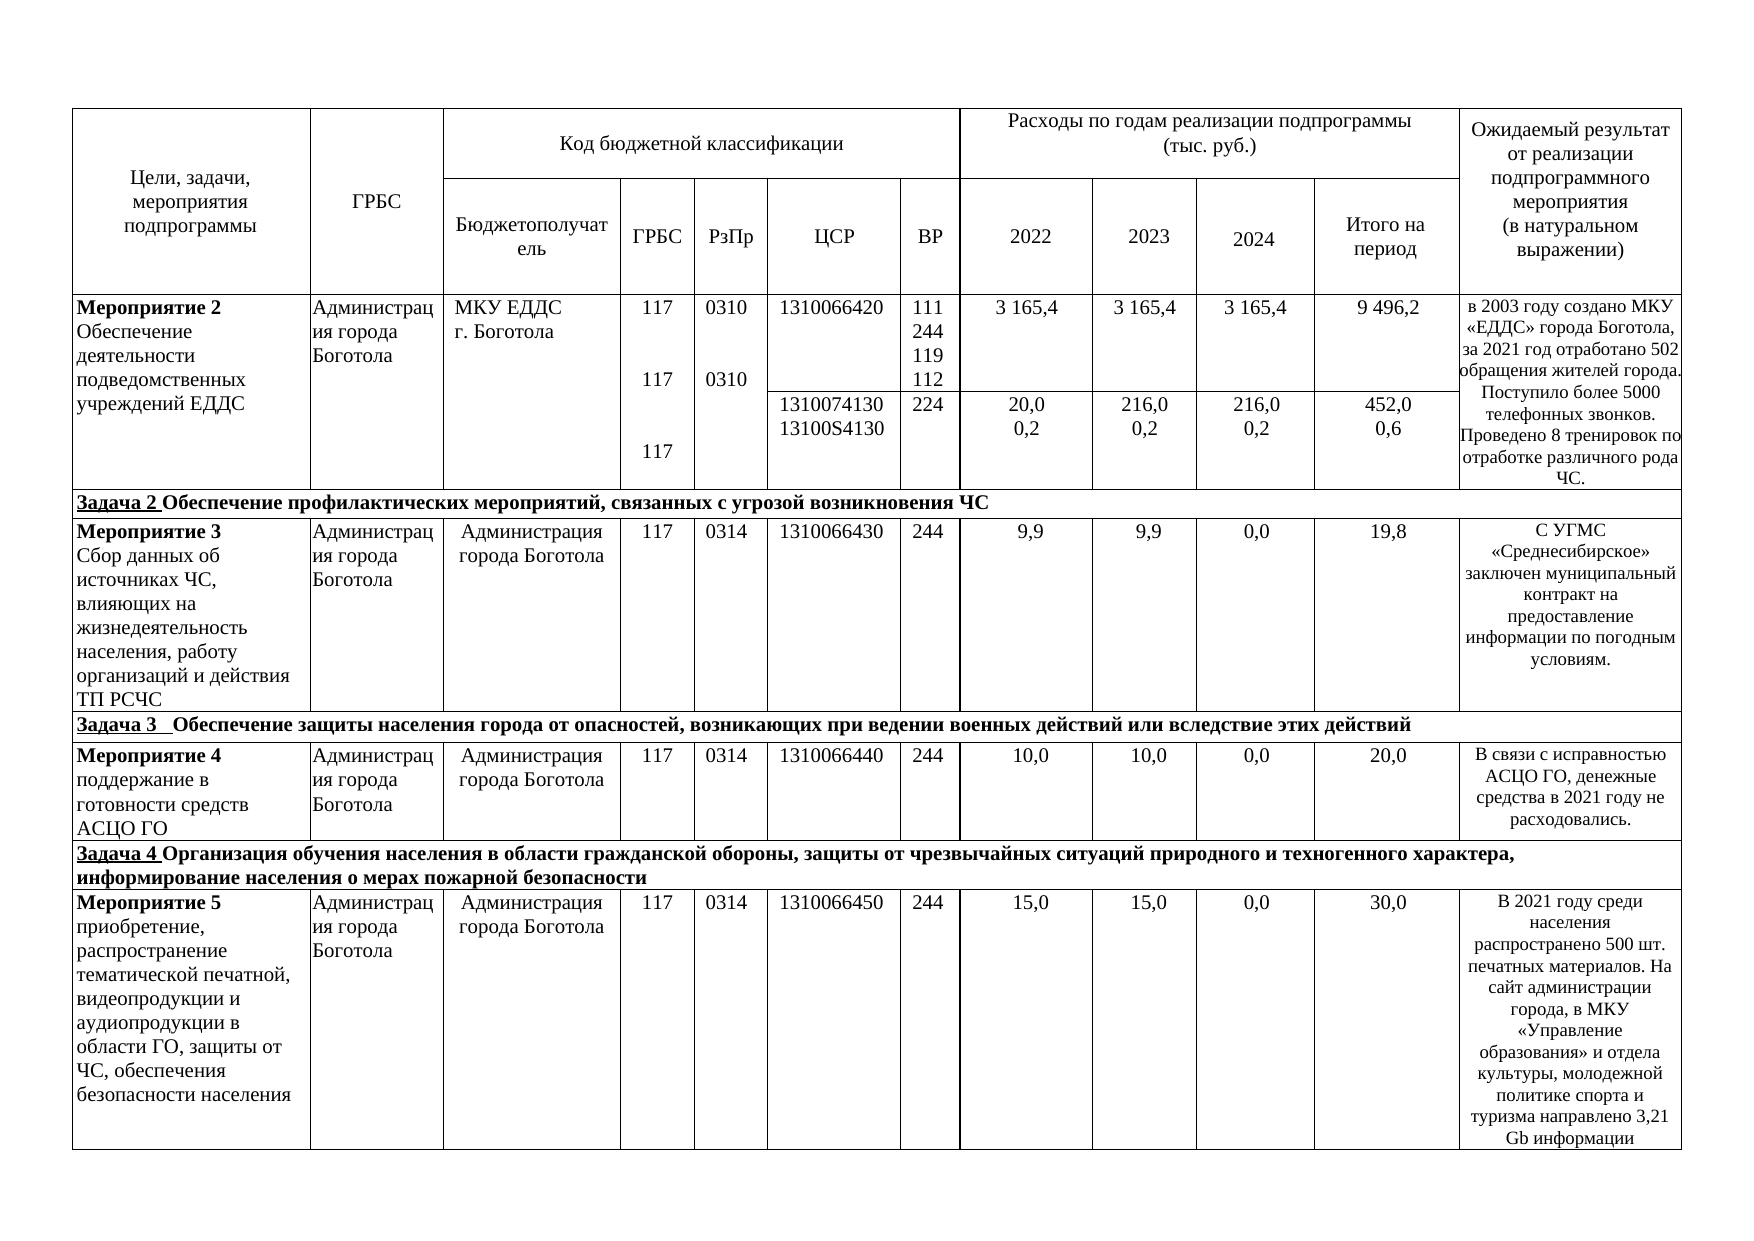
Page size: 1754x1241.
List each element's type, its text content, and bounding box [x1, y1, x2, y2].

table_cell 117 [621, 743, 694, 839]
table_header Цели, задачи, мероприятия подпрограммы [73, 109, 310, 293]
table_cell 3 165,4 [961, 295, 1092, 391]
table_cell Мероприятие 3 Сбор данных об источниках ЧС, влияющих на жизнедеятельность населения, работу организаций и действия ТП РСЧС [73, 519, 310, 711]
table_cell Администрация города Боготола [444, 890, 620, 1148]
table_cell 117 [621, 890, 694, 1148]
table_header Расходы по годам реализации подпрограммы (тыс. руб.) [961, 109, 1459, 178]
table_cell 244 [901, 519, 959, 711]
table_cell 224 [901, 392, 959, 489]
table_cell 216,0 0,2 [1197, 392, 1314, 489]
table_cell В связи с исправностью АСЦО ГО, денежные средства в 2021 году не расходовались. [1460, 743, 1681, 839]
table_cell 3 165,4 [1093, 295, 1196, 391]
table_cell 216,0 0,2 [1093, 392, 1196, 489]
table_cell 20,0 [1315, 743, 1459, 839]
table_cell 9,9 [1093, 519, 1196, 711]
table_cell 19,8 [1315, 519, 1459, 711]
table_cell ВР [901, 179, 959, 293]
table_cell ЦСР [768, 179, 900, 293]
table_cell Администрация города Боготола [444, 743, 620, 839]
table_header Код бюджетной классификации [444, 109, 959, 178]
table_cell 30,0 [1315, 890, 1459, 1148]
table_cell 0,0 [1197, 519, 1314, 711]
table_cell 20,0 0,2 [961, 392, 1092, 489]
table_cell 0310 0310 [695, 295, 767, 489]
table_cell в 2003 году создано МКУ «ЕДДС» города Боготола, за 2021 год отработано 502 обращения жителей города. Поступило более 5000 телефонных звонков. Проведено 8 тренировок по отработке различного рода ЧС. [1460, 295, 1681, 489]
table_cell 111 244 119 112 [901, 295, 959, 391]
table_header Ожидаемый результат от реализации подпрограммного мероприятия (в натуральном выражении) [1460, 109, 1681, 293]
table_cell 117 [621, 519, 694, 711]
table_cell Задача 3 Обеспечение защиты населения города от опасностей, возникающих при ведении военных действий или вследствие этих действий [73, 712, 1681, 742]
table_cell 244 [901, 743, 959, 839]
table_cell 9,9 [961, 519, 1092, 711]
table_cell 1310066450 [768, 890, 900, 1148]
table_cell Задача 2 Обеспечение профилактических мероприятий, связанных с угрозой возникновения ЧС [73, 490, 1681, 517]
table_cell 452,0 0,6 [1315, 392, 1459, 489]
table_cell Администрация города Боготола [311, 295, 443, 489]
table_cell 117 117 117 [621, 295, 694, 489]
table_cell 9 496,2 [1315, 295, 1459, 391]
table_cell 2023 [1093, 179, 1196, 293]
table_cell С УГМС «Среднесибирское» заключен муниципальный контракт на предоставление информации по погодным условиям. [1460, 519, 1681, 711]
table_cell 3 165,4 [1197, 295, 1314, 391]
table_cell 244 [901, 890, 959, 1148]
table_cell Администрация города Боготола [311, 743, 443, 839]
table_cell Итого на период [1315, 179, 1459, 293]
table_cell ГРБС [621, 179, 694, 293]
table_cell Задача 4 Организация обучения населения в области гражданской обороны, защиты от чрезвычайных ситуаций природного и техногенного характера, информирование населения о мерах пожарной безопасности [73, 841, 1681, 889]
table_cell 15,0 [1093, 890, 1196, 1148]
table_cell 10,0 [961, 743, 1092, 839]
table_header ГРБС [311, 109, 443, 293]
table_cell Администрация города Боготола [311, 519, 443, 711]
table_cell Администрация города Боготола [444, 519, 620, 711]
table_cell 1310074130 13100S4130 [768, 392, 900, 489]
table_cell 0,0 [1197, 890, 1314, 1148]
table_cell Мероприятие 2 Обеспечение деятельности подведомственных учреждений ЕДДС [73, 295, 310, 489]
table_cell РзПр [695, 179, 767, 293]
table_cell 0314 [695, 519, 767, 711]
table_cell 1310066430 [768, 519, 900, 711]
table_cell 0314 [695, 890, 767, 1148]
table_cell 10,0 [1093, 743, 1196, 839]
table_cell 1310066440 [768, 743, 900, 839]
table_cell 0314 [695, 743, 767, 839]
table_cell 2024 [1197, 179, 1314, 293]
table_cell 0,0 [1197, 743, 1314, 839]
table_cell Бюджетополучатель [444, 179, 620, 293]
table_cell 2022 [961, 179, 1092, 293]
table_cell 1310066420 [768, 295, 900, 391]
table_cell МКУ ЕДДС г. Боготола [444, 295, 620, 489]
table_cell Администрация города Боготола [311, 890, 443, 1148]
table_cell 15,0 [961, 890, 1092, 1148]
table_cell Мероприятие 4 поддержание в готовности средств АСЦО ГО [73, 743, 310, 839]
